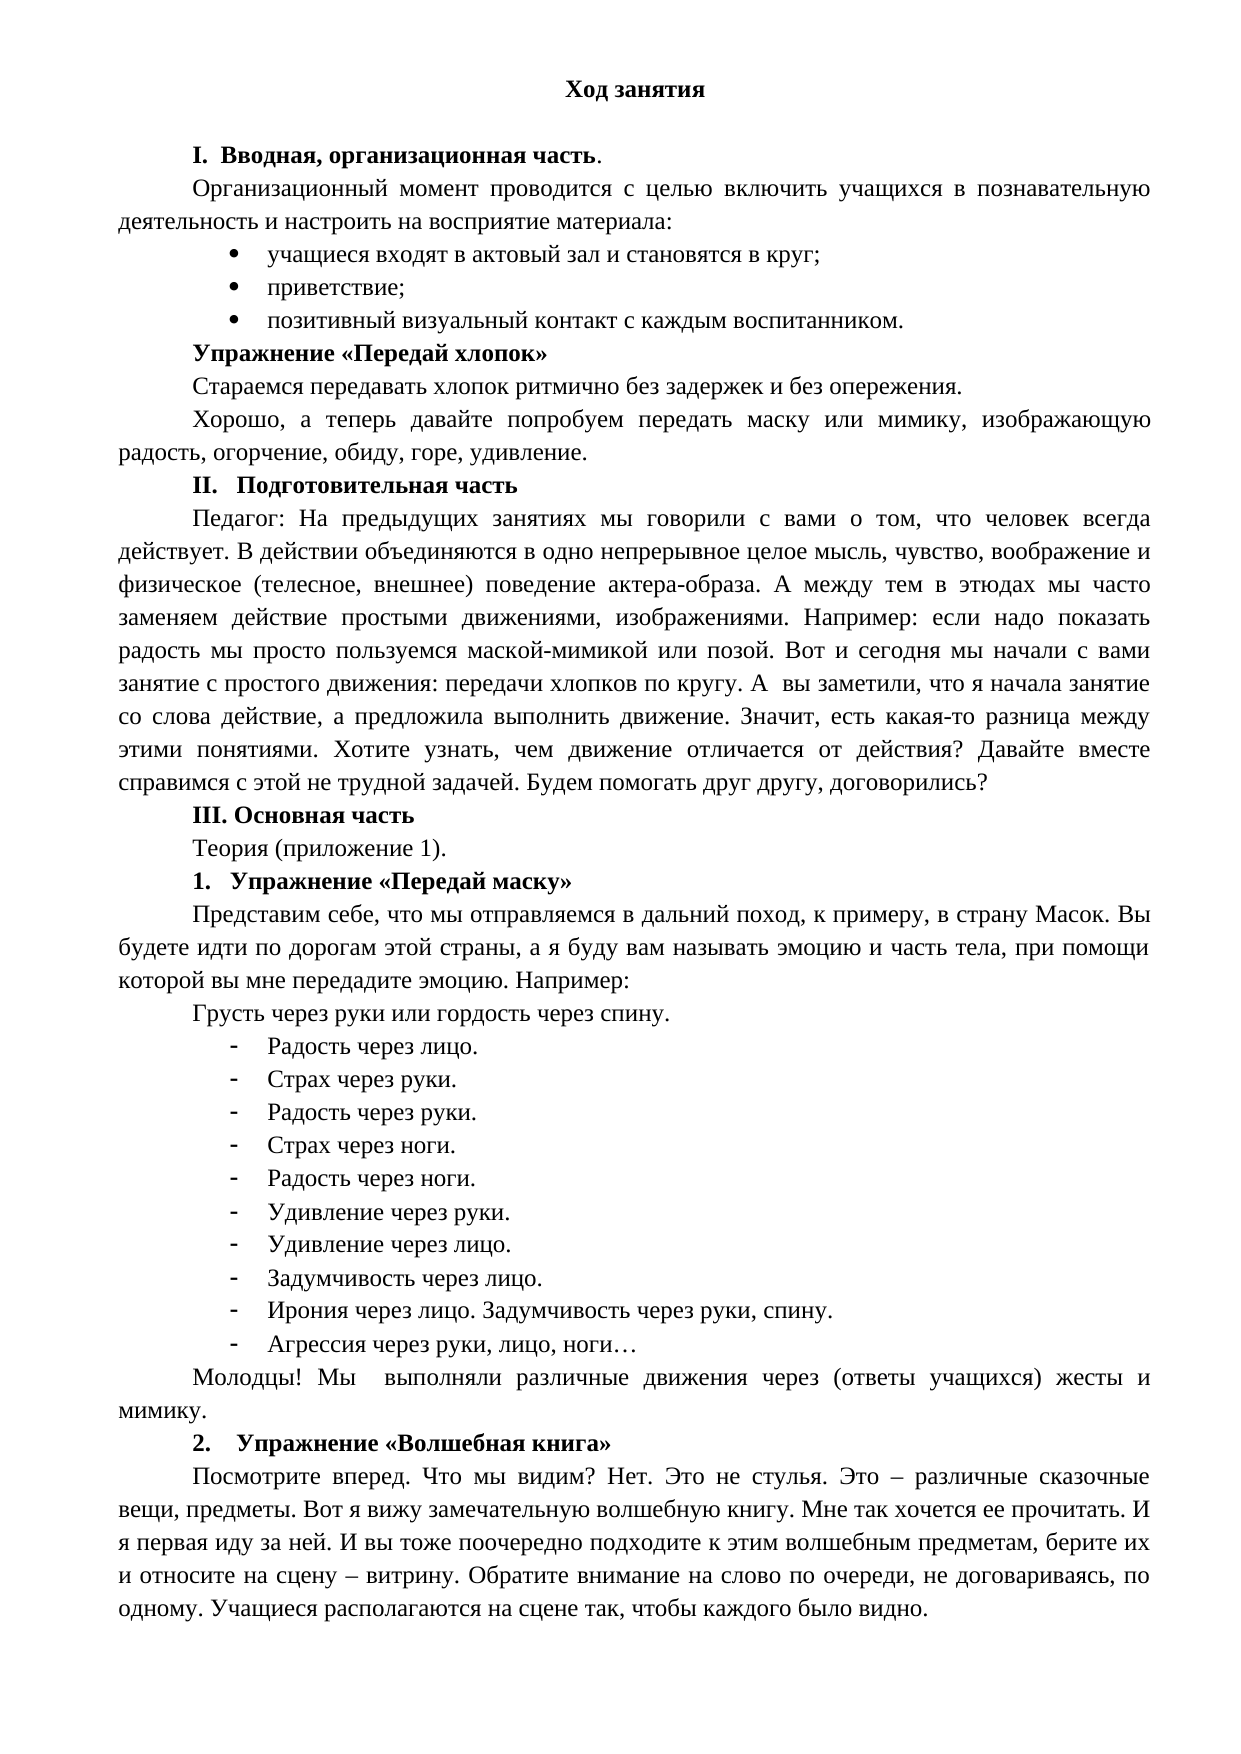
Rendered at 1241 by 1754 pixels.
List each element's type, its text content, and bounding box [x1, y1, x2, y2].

text Хорошо, а теперь давайте попробуем передать маску или мимику, изображающую радость, огорчение, обиду, горе, удивление. [118, 404, 1152, 466]
list учащиеся входят в актовый зал и становятся в круг; [229, 239, 1152, 268]
list Радость через руки. [229, 1097, 1152, 1126]
list Страх через руки. [229, 1064, 1152, 1093]
text II. Подготовительная часть [118, 470, 1152, 499]
list Удивление через руки. [229, 1197, 1152, 1225]
list Удивление через лицо. [229, 1229, 1152, 1258]
text Организационный момент проводится с целью включить учащихся в познавательную деятельность и настроить на восприятие материала: [118, 173, 1152, 235]
list приветствие; [229, 272, 1152, 301]
text Стараемся передавать хлопок ритмично без задержек и без опережения. [118, 371, 1152, 400]
list Страх через ноги. [229, 1131, 1152, 1159]
text Представим себе, что мы отправляемся в дальний поход, к примеру, в страну Масок. Вы будете идти по дорогам этой страны, а я буду вам называть эмоцию и часть тела, при помощи которой вы мне передадите эмоцию. Например: [118, 899, 1152, 994]
text Теория (приложение 1). [118, 833, 1152, 862]
text I. Вводная, организационная часть. [118, 140, 1152, 169]
list Задумчивость через лицо. [229, 1263, 1152, 1291]
text Педагог: На предыдущих занятиях мы говорили с вами о том, что человек всегда действует. В действии объединяются в одно непрерывное целое мысль, чувство, воображение и физическое (телесное, внешнее) поведение актера-образа. А между тем в этюдах мы часто заменяем действие простыми движениями, изображениями. Например: если надо показать радость мы просто пользуемся маской-мимикой или позой. Вот и сегодня мы начали с вами занятие с простого движения: передачи хлопков по кругу. А вы заметили, что я начала занятие со слова действие, а предложила выполнить движение. Значит, есть какая-то разница между этими понятиями. Хотите узнать, чем движение отличается от действия? Давайте вместе справимся с этой не трудной задачей. Будем помогать друг другу, договорились? [118, 503, 1152, 796]
list позитивный визуальный контакт с каждым воспитанником. [229, 305, 1152, 334]
list Упражнение «Волшебная книга» [192, 1428, 1152, 1456]
list Радость через лицо. [229, 1031, 1152, 1060]
text Грусть через руки или гордость через спину. [118, 998, 1152, 1027]
list Агрессия через руки, лицо, ноги… [229, 1329, 1152, 1357]
list Ирония через лицо. Задумчивость через руки, спину. [229, 1296, 1152, 1324]
text Молодцы! Мы выполняли различные движения через (ответы учащихся) жесты и мимику. [118, 1362, 1152, 1423]
list Радость через ноги. [229, 1163, 1152, 1192]
list Упражнение «Передай маску» [192, 866, 1152, 895]
text III. Основная часть [118, 800, 1152, 829]
text Ход занятия [118, 74, 1152, 103]
text Упражнение «Передай хлопок» [118, 338, 1152, 367]
text Посмотрите вперед. Что мы видим? Нет. Это не стулья. Это – различные сказочные вещи, предметы. Вот я вижу замечательную волшебную книгу. Мне так хочется ее прочитать. И я первая иду за ней. И вы тоже поочередно подходите к этим волшебным предметам, берите их и относите на сцену – витрину. Обратите внимание на слово по очереди, не договариваясь, по одному. Учащиеся располагаются на сцене так, чтобы каждого было видно. [118, 1461, 1152, 1622]
